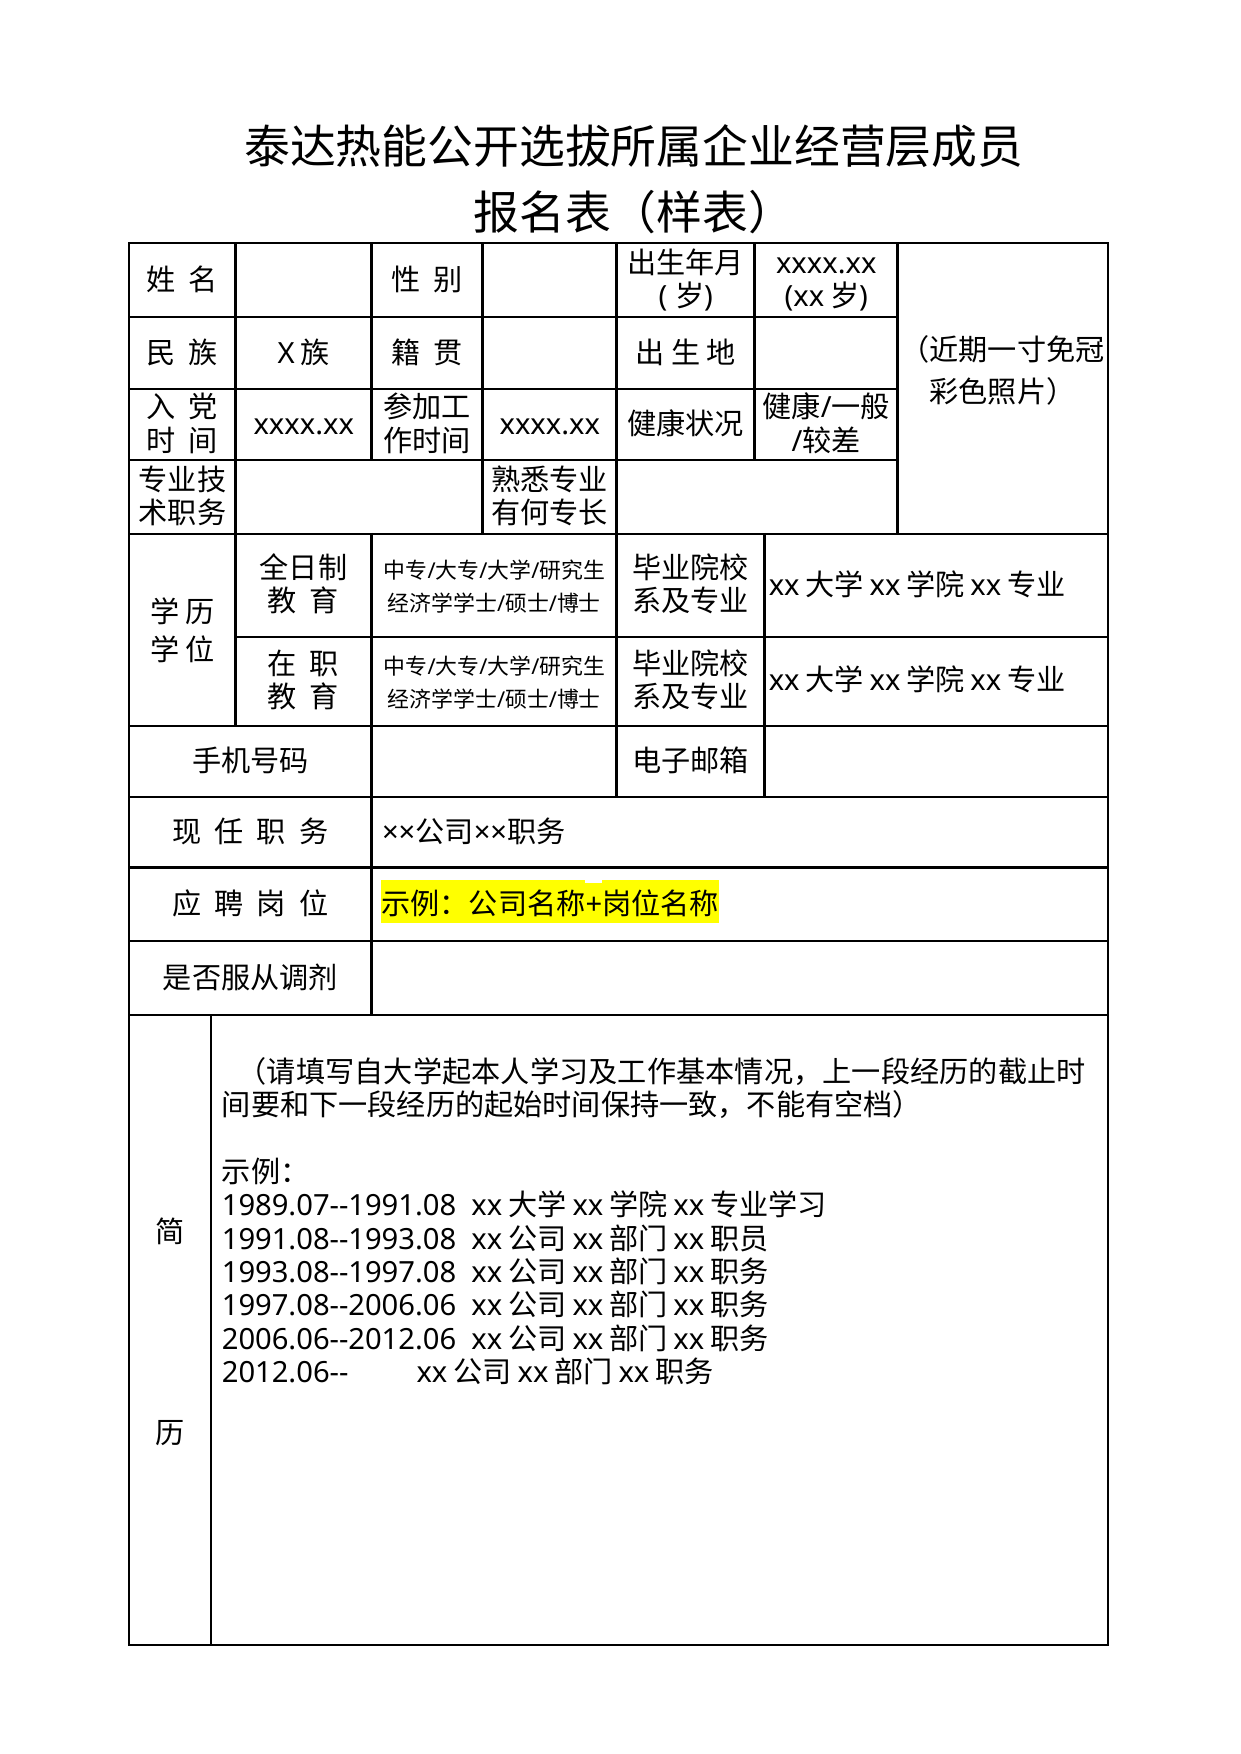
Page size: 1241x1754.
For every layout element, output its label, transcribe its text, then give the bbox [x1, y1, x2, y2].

table_cell 民 族 [130, 318, 234, 388]
table_cell 是否服从调剂 [130, 942, 370, 1014]
table_cell 在 职 教 育 [237, 638, 370, 725]
table_cell 简 历 [130, 1016, 210, 1643]
table_cell 手机号码 [130, 727, 370, 796]
table_cell 全日制 教 育 [237, 535, 370, 636]
table_cell 学 历 学 位 [130, 535, 234, 725]
table_cell 中专/大专/大学/研究生 经济学学士/硕士/博士 [373, 638, 615, 725]
table_cell 籍 贯 [373, 318, 481, 388]
table_cell [373, 942, 1107, 1014]
text 泰达热能公开选拔所属企业经营层成员 [130, 111, 1122, 144]
table_cell 示例：公司名称+岗位名称 [373, 869, 1107, 940]
table_cell 健康/一般/较差 [756, 390, 896, 459]
table_cell [618, 461, 896, 533]
text 报名表（样表） [130, 176, 1122, 210]
table_cell 现 任 职 务 [130, 798, 370, 866]
table_cell xx大学xx学院xx专业 [766, 638, 1107, 725]
table_cell 毕业院校 系及专业 [618, 638, 763, 725]
table_cell 专业技 术职务 [130, 461, 234, 533]
table_cell 入 党 时 间 [130, 390, 234, 459]
table_cell （请填写自大学起本人学习及工作基本情况，上一段经历的截止时间要和下一段经历的起始时间保持一致，不能有空档） 示例： 1989.07--1991.08 xx大学xx学院xx专业学习 1991.08--1993.08 xx公司xx部门xx职员 1993.08--1997.08 xx公司xx部门xx职务 1997.08--2006.06 xx公司xx部门xx职务 2006.06--2012.06 xx公司xx部门xx职务 2012.06-- xx公司xx部门xx职务 [212, 1016, 1107, 1643]
table_cell [237, 461, 481, 533]
table_header （近期一寸免冠彩色照片） [899, 244, 1107, 533]
table_header 姓 名 [130, 244, 234, 316]
table_cell [373, 727, 615, 796]
table_cell 熟悉专业 有何专长 [484, 461, 615, 533]
table_header xxxx.xx (xx岁) [756, 244, 896, 316]
table_header [484, 244, 615, 316]
table_cell xxxx.xx [237, 390, 370, 459]
table_cell ××公司××职务 [373, 798, 1107, 866]
table_cell 健康状况 [618, 390, 753, 459]
table_cell xx大学xx学院xx专业 [766, 535, 1107, 636]
table_cell [766, 727, 1107, 796]
table_cell 应 聘 岗 位 [130, 869, 370, 940]
table_cell 中专/大专/大学/研究生 经济学学士/硕士/博士 [373, 535, 615, 636]
table_cell [484, 318, 615, 388]
table_header 出生年月 ( 岁) [618, 244, 753, 316]
table_cell 参加工 作时间 [373, 390, 481, 459]
table_cell 出 生 地 [618, 318, 753, 388]
table_cell X族 [237, 318, 370, 388]
table_cell [756, 318, 896, 388]
table_header 性 别 [373, 244, 481, 316]
table_cell xxxx.xx [484, 390, 615, 459]
table_header [237, 244, 370, 316]
table_cell 毕业院校 系及专业 [618, 535, 763, 636]
table_cell 电子邮箱 [618, 727, 763, 796]
